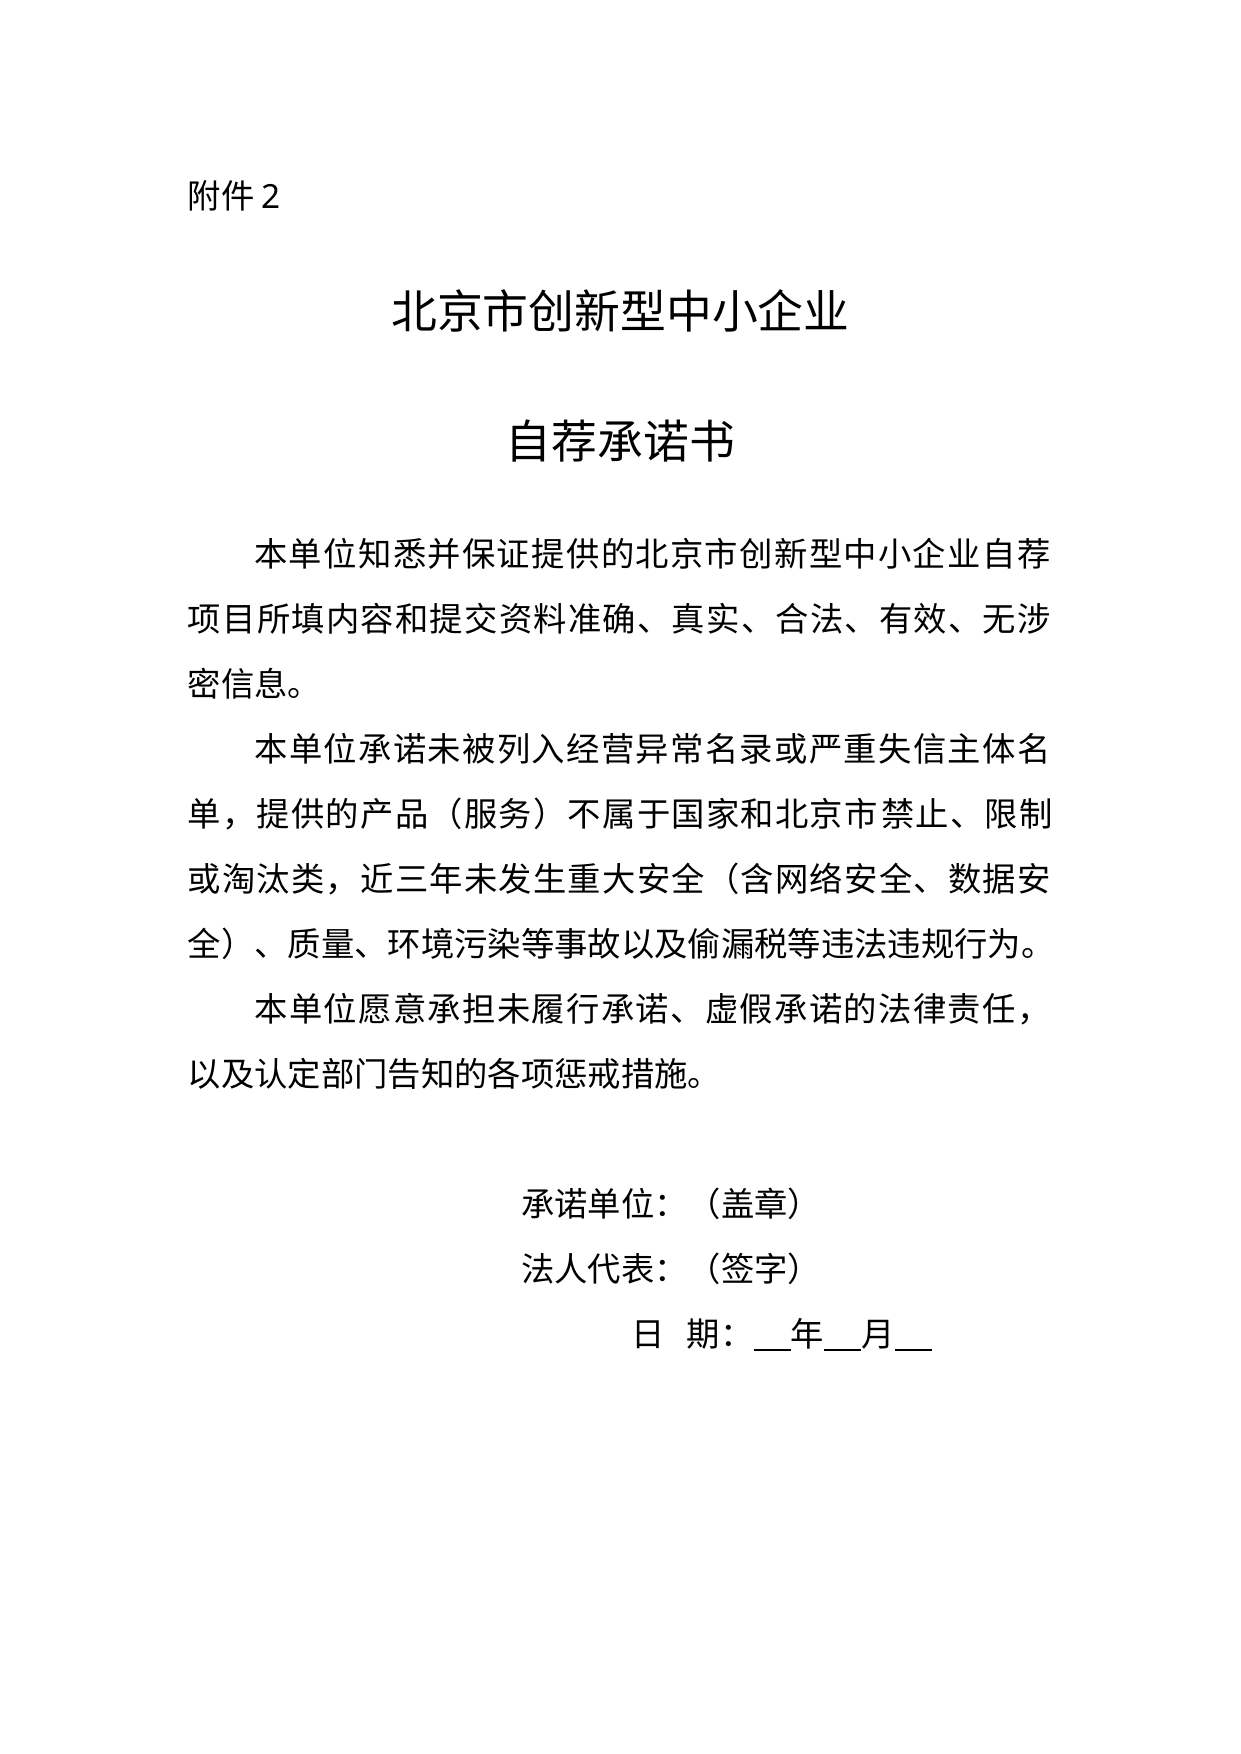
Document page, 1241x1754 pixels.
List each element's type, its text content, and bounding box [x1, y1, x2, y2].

text 附件2 [187, 162, 1053, 227]
text 本单位愿意承担未履行承诺、虚假承诺的法律责任，以及认定部门告知的各项惩戒措施。 [187, 974, 1053, 1104]
text 日 期： 年 月 [187, 1299, 1053, 1364]
text 本单位承诺未被列入经营异常名录或严重失信主体名单，提供的产品（服务）不属于国家和北京市禁止、限制或淘汰类，近三年未发生重大安全（含网络安全、数据安全）、质量、环境污染等事故以及偷漏税等违法违规行为。 [187, 714, 1053, 974]
text 法人代表：（签字） [187, 1234, 1053, 1299]
text 北京市创新型中小企业 [187, 259, 1053, 357]
text 本单位知悉并保证提供的北京市创新型中小企业自荐项目所填内容和提交资料准确、真实、合法、有效、无涉密信息。 [187, 519, 1053, 714]
text 承诺单位：（盖章） [187, 1169, 1053, 1234]
text 自荐承诺书 [187, 389, 1053, 487]
